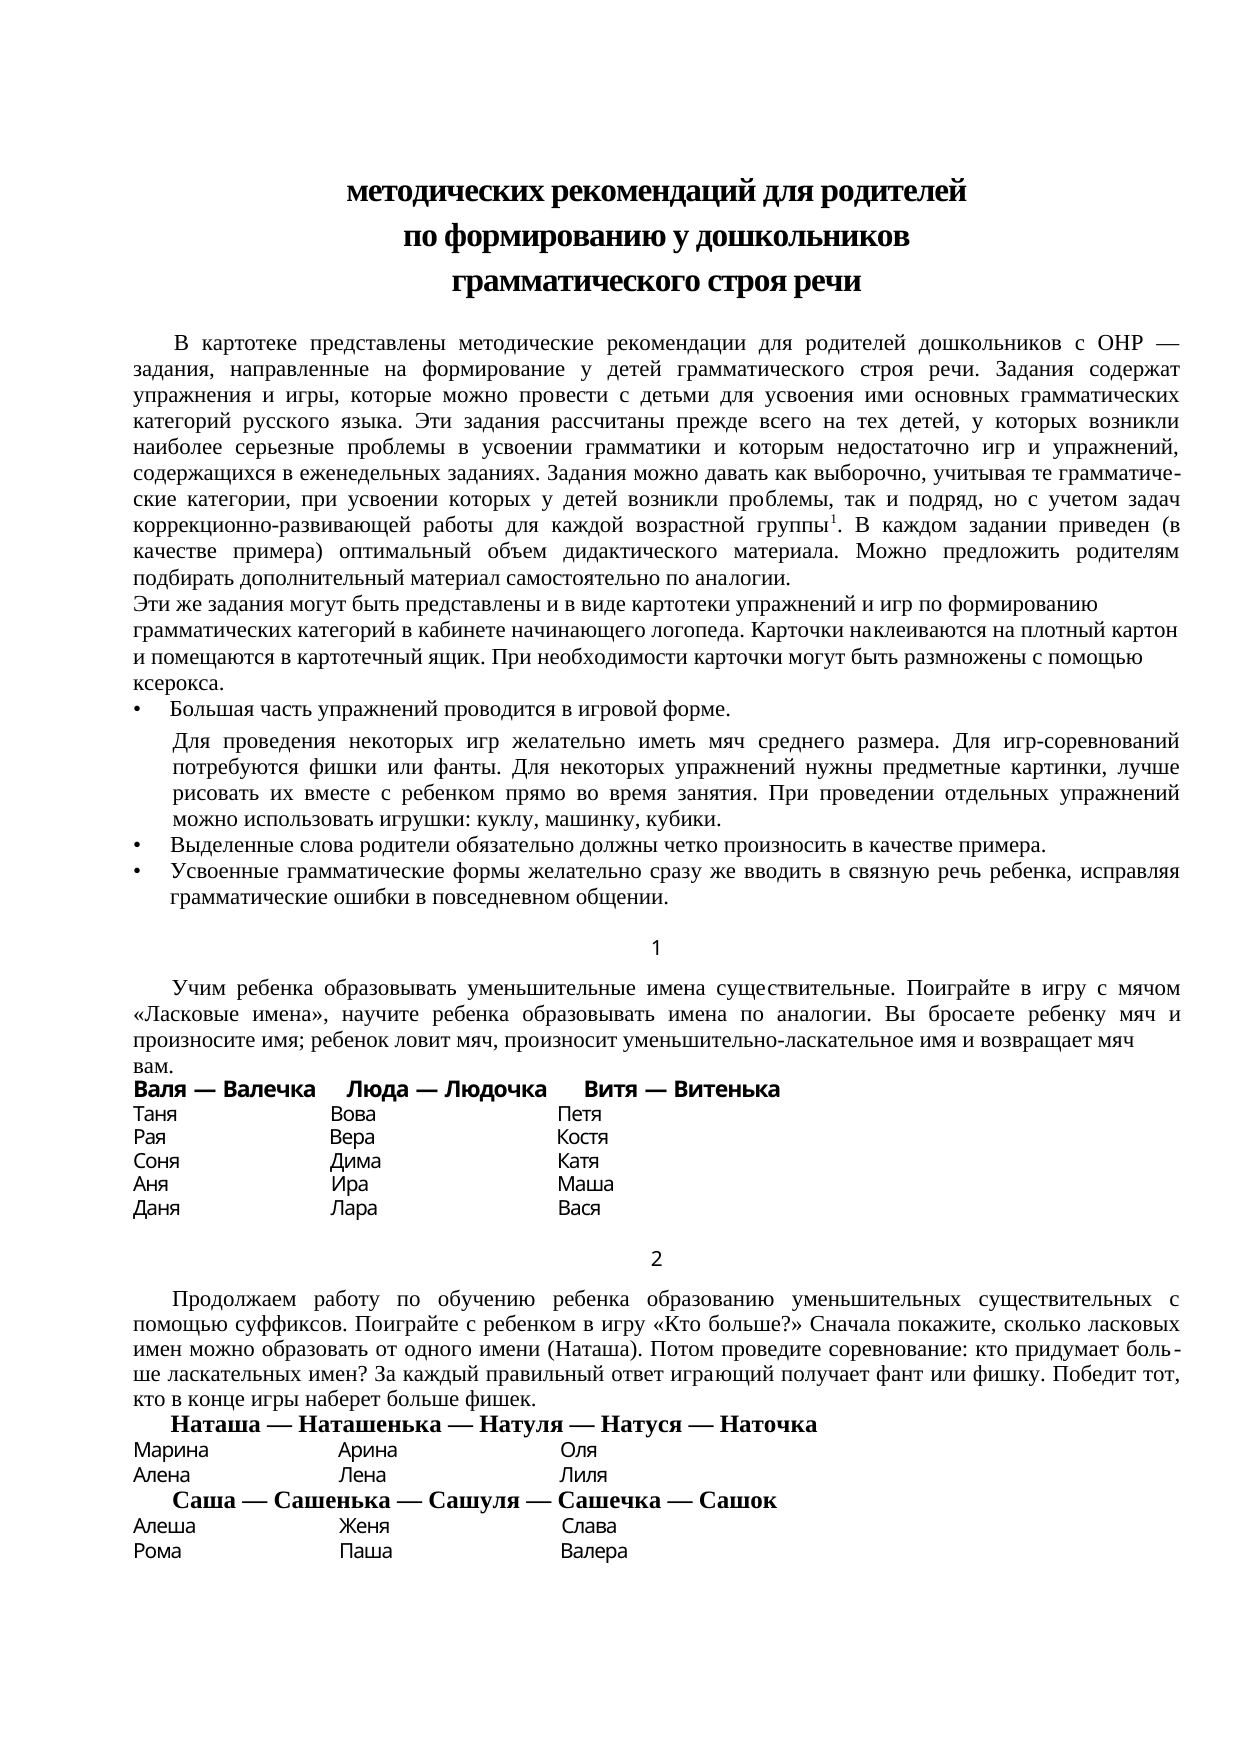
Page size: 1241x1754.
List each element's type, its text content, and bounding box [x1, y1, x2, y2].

text Рая Вера Костя [133, 1126, 1181, 1149]
text 2 [133, 1244, 1181, 1272]
list Усвоенные грамматические формы желательно сразу же вводить в связную речь ребенка, исправляя грамматические ошибки в повседневном общении. [133, 857, 1181, 909]
list Большая часть упражнений проводится в игровой форме. [133, 696, 1181, 722]
text Для проведения некоторых игр желательно иметь мяч среднего размера. Для игр-соревнований потребуются фишки или фанты. Для некоторых упражнений нужны предметные картинки, лучше рисовать их вместе с ребенком прямо во время занятия. При проведении отдельных упражнений можно использовать игрушки: куклу, машинку, кубики. [172, 727, 1181, 831]
text Саша — Сашенька — Сашуля — Сашечка — Сашок Алеша Женя Слава [133, 1488, 1181, 1538]
text Валя — Валечка Люда — Людочка Витя — Витенька [133, 1079, 1181, 1102]
text Учим ребенка образовывать уменьшительные имена существительные. Поиграйте в игру с мячом «Ласковые имена», научите ребенка образовывать имена по аналогии. Вы бросаете ребенку мяч и произносите имя; ребенок ловит мяч, произносит уменьшительно-ласкательное имя и возвращает мяч [133, 974, 1181, 1053]
list Выделенные слова родители обязательно должны четко произносить в качестве примера. [133, 831, 1181, 857]
text В картотеке представлены методические рекомендации для родителей дошкольников с ОНР — задания, направленные на формирование у детей грамматического строя речи. Задания содержат упражнения и игры, которые можно провести с детьми для усвоения ими основных грамматических категорий русского языка. Эти задания рассчитаны прежде всего на тех детей, у которых возникли наиболее серьезные проблемы в усвоении грамматики и которым недостаточно игр и упражнений, содержащихся в еженедельных заданиях. Задания можно давать как выборочно, учитывая те грамматические категории, при усвоении которых у детей возникли проблемы, так и подряд, но с учетом задач коррекционно-развивающей работы для каждой возрастной группы1. В каждом задании приведен (в качестве примера) оптимальный объем дидактического материала. Можно предложить родителям подбирать дополнительный материал самостоятельно по аналогии. [133, 330, 1181, 590]
text вам. [133, 1054, 1181, 1078]
text Даня Лара Вася [133, 1196, 1181, 1220]
text методических рекомендаций для родителей [133, 172, 1181, 208]
text Аня Ира Маша [133, 1173, 1181, 1196]
text Соня Дима Катя [133, 1149, 1181, 1173]
text Таня Вова Петя [133, 1102, 1181, 1126]
text 1 [133, 933, 1181, 961]
text Алена Лена Лиля [133, 1462, 1181, 1487]
text Эти же задания могут быть представлены и в виде картотеки упражнений и игр по формированию грамматических категорий в кабинете начинающего логопеда. Карточки наклеиваются на плотный картон и помещаются в картотечный ящик. При необходимости карточки могут быть размножены с помощью ксерокса. [133, 590, 1181, 696]
text Рома Паша Валера [133, 1538, 1181, 1563]
text по формированию у дошкольников [133, 217, 1181, 253]
text Наташа — Наташенька — Натуля — Натуся — Наточка Марина Арина Оля [133, 1412, 1181, 1462]
text грамматического строя речи [133, 262, 1181, 298]
text Продолжаем работу по обучению ребенка образованию уменьшительных существительных с помощью суффиксов. Поиграйте с ребенком в игру «Кто больше?» Сначала покажите, сколько ласковых имен можно образовать от одного имени (Наташа). Потом проведите соревнование: кто придумает больше ласкательных имен? За каждый правильный ответ играющий получает фант или фишку. Победит тот, кто в конце игры наберет больше фишек. [133, 1286, 1181, 1411]
